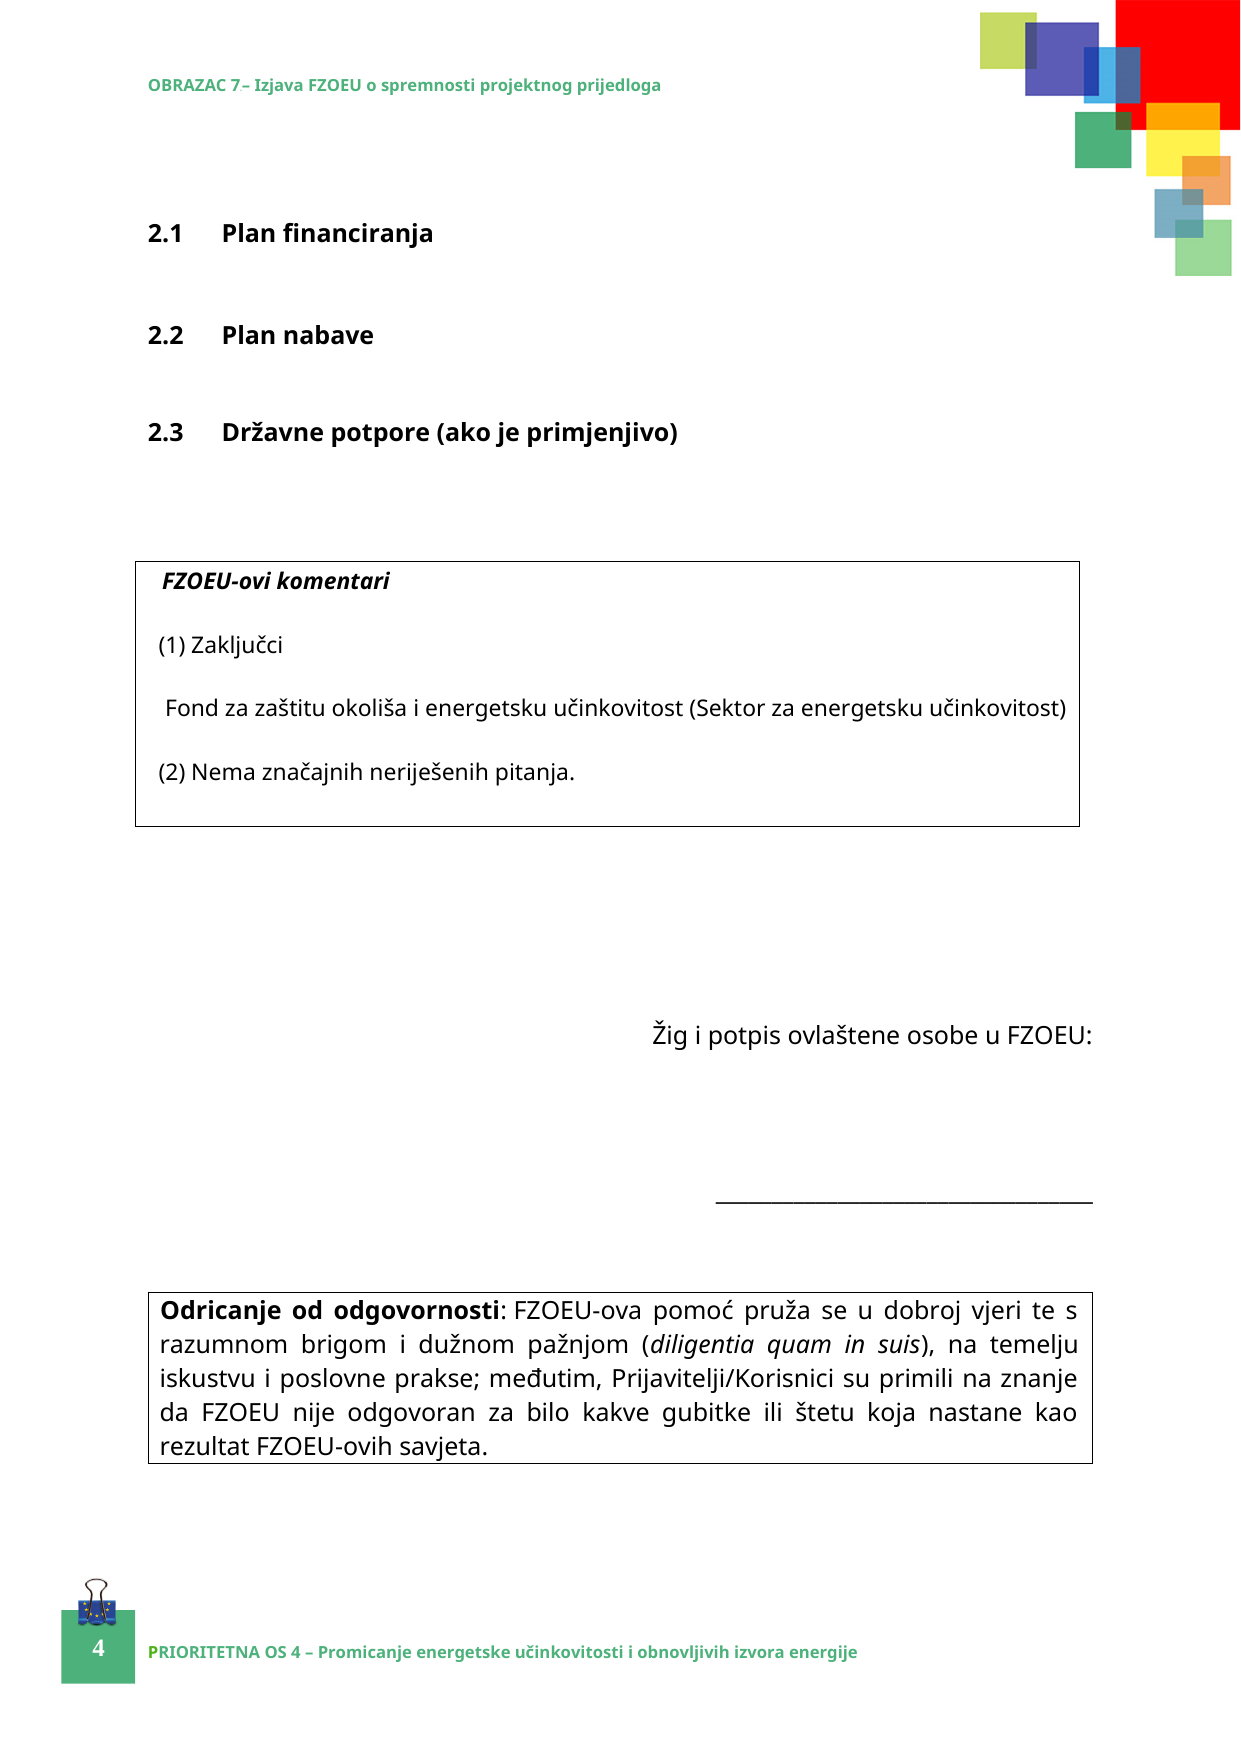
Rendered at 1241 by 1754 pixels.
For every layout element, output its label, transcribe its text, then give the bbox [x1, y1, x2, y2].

text Žig i potpis ovlaštene osobe u FZOEU: [148, 1017, 1093, 1051]
table_header Odricanje od odgovornosti: FZOEU-ova pomoć pruža se u dobroj vjeri te s razumnom brigom i dužnom pažnjom (diligentia quam in suis), na temelju iskustvu i poslovne prakse; međutim, Prijavitelji/Korisnici su primili na znanje da FZOEU nije odgovoran za bilo kakve gubitke ili štetu koja nastane kao rezultat FZOEU-ovih savjeta. [149, 1293, 1092, 1463]
table_header FZOEU-ovi komentari (1) Zaključci Fond za zaštitu okoliša i energetsku učinkovitost (Sektor za energetsku učinkovitost) (2) Nema značajnih neriješenih pitanja. [136, 562, 1079, 826]
text 2.3 Državne potpore (ako je primjenjivo) [148, 415, 1093, 449]
picture [71, 1576, 123, 1636]
text __________________________________ [148, 1174, 1093, 1208]
picture [877, 0, 1241, 293]
text 2.1 Plan financiranja [148, 216, 1093, 250]
text 2.2 Plan nabave [148, 318, 1093, 352]
